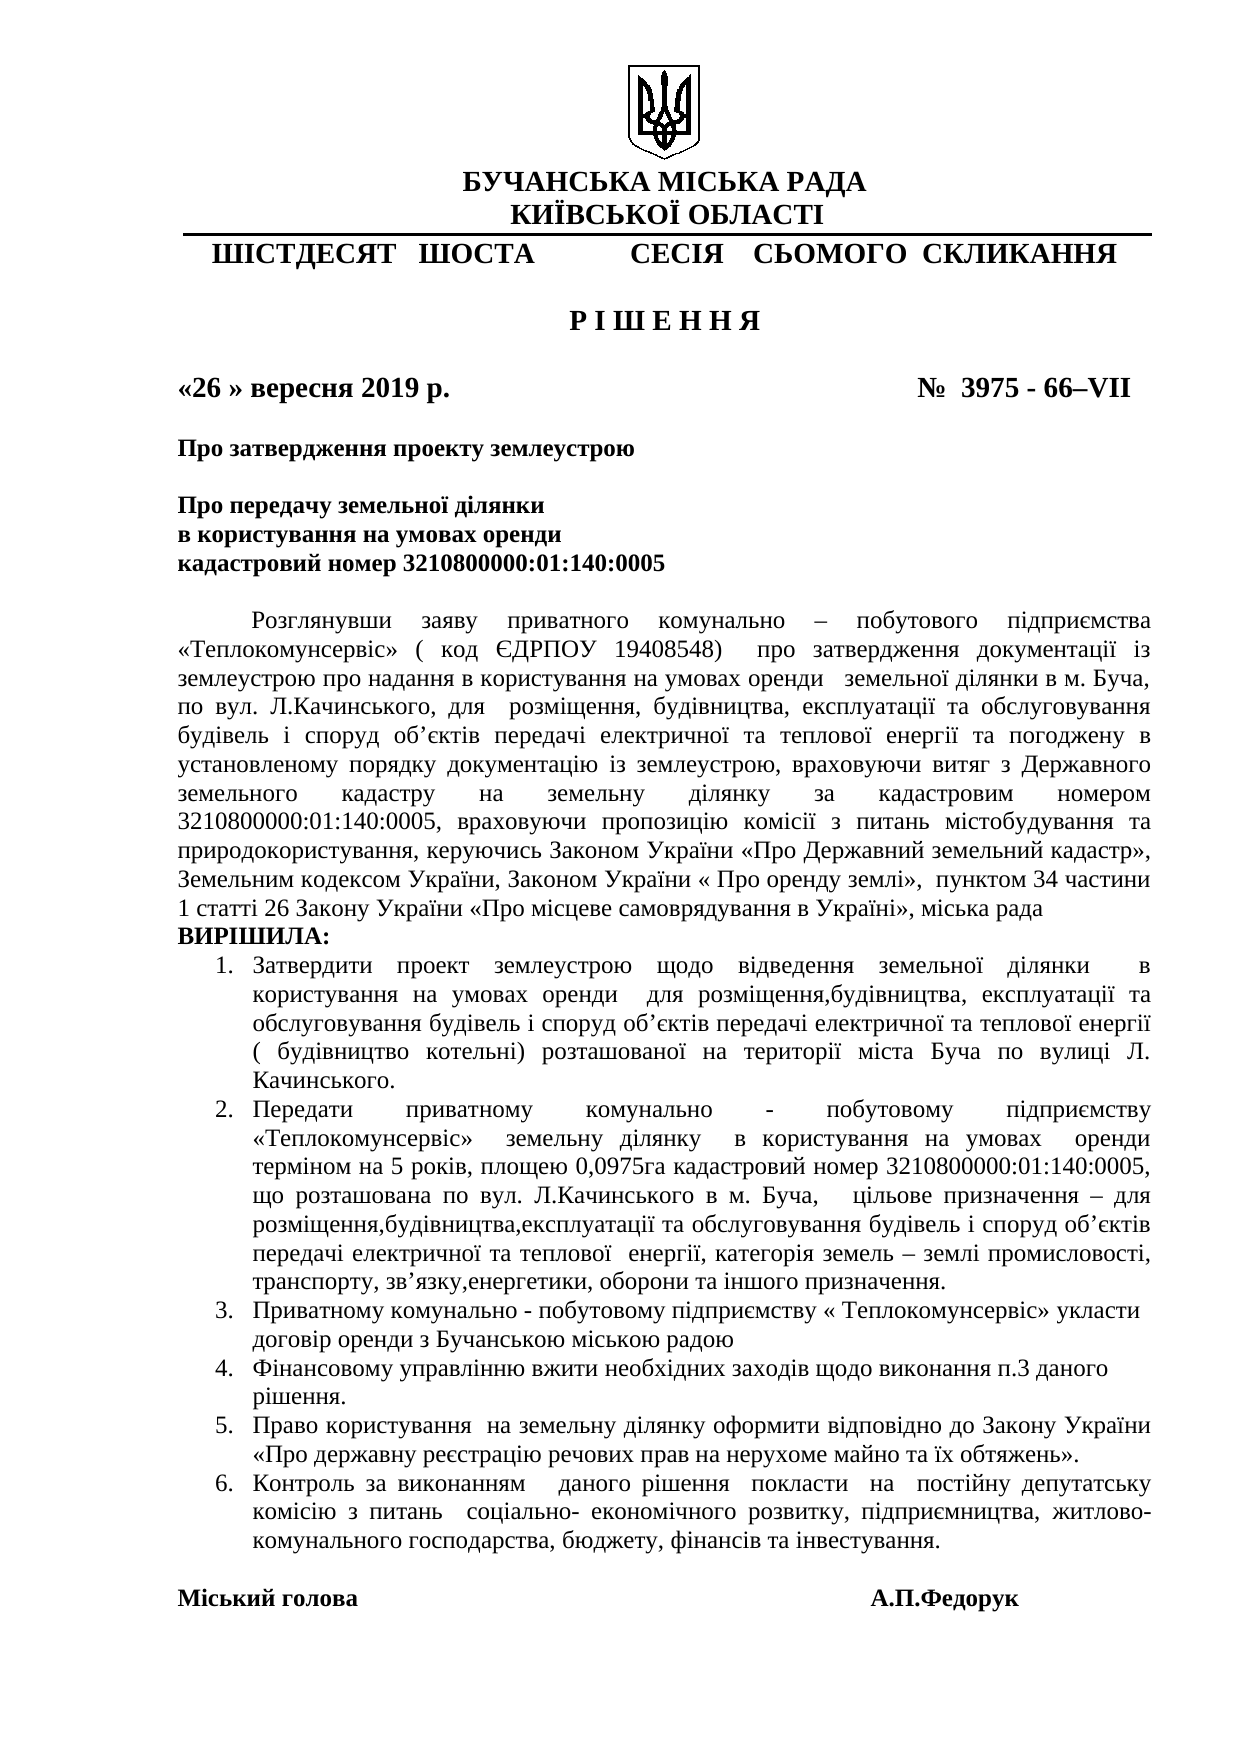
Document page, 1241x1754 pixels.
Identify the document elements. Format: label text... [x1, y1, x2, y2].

text Про затвердження проекту землеустрою [177, 433, 1152, 461]
list Затвердити проект землеустрою щодо відведення земельної ділянки в користування на умовах оренди для розміщення,будівництва, експлуатації та обслуговування будівель і споруд об’єктів передачі електричної та теплової енергії ( будівництво котельні) розташованої на території міста Буча по вулиці Л. Качинського. [215, 950, 1152, 1094]
list Приватному комунально - побутовому підприємству « Теплокомунсервіс» укласти договір оренди з Бучанською міською радою [215, 1295, 1152, 1353]
list Контроль за виконанням даного рішення покласти на постійну депутатську комісію з питань соціально- економічного розвитку, підприємництва, житлово- комунального господарства, бюджету, фінансів та інвестування. [215, 1468, 1152, 1554]
list Фінансовому управлінню вжити необхідних заходів щодо виконання п.3 даного рішення. [215, 1353, 1152, 1410]
list Право користування на земельну ділянку оформити відповідно до Закону України «Про державну реєстрацію речових прав на нерухоме майно та їх обтяжень». [215, 1410, 1152, 1468]
text Міський голова А.П.Федорук [177, 1583, 1152, 1611]
text БУЧАНСЬКА МІСЬКА РАДА [177, 164, 1152, 197]
text Про передачу земельної ділянки [177, 490, 1152, 519]
text в користування на умовах оренди [177, 519, 1152, 548]
text «26 » вересня 2019 р. № 3975 - 66–VІІ [177, 370, 1152, 404]
text ШІСТДЕСЯТ ШОСТА СЕСІЯ СЬОМОГО СКЛИКАННЯ [177, 236, 1152, 270]
text Розглянувши заяву приватного комунально – побутового підприємства «Теплокомунсервіс» ( код ЄДРПОУ 19408548) про затвердження документації із землеустрою про надання в користування на умовах оренди земельної ділянки в м. Буча, по вул. Л.Качинського, для розміщення, будівництва, експлуатації та обслуговування будівель і споруд об’єктів передачі електричної та теплової енергії та погоджену в установленому порядку документацію із землеустрою, враховуючи витяг з Державного земельного кадастру на земельну ділянку за кадастровим номером 3210800000:01:140:0005, враховуючи пропозицію комісії з питань містобудування та природокористування, керуючись Законом України «Про Державний земельний кадастр», Земельним кодексом України, Законом України « Про оренду землі», пунктом 34 частини 1 статті 26 Закону України «Про місцеве самоврядування в Україні», міська рада [177, 605, 1152, 921]
text ВИРІШИЛА: [177, 921, 1152, 950]
text КИЇВСЬКОЇ ОБЛАСТІ [183, 197, 1152, 233]
text кадастровий номер 3210800000:01:140:0005 [177, 548, 1152, 576]
list Передати приватному комунально - побутовому підприємству «Теплокомунсервіс» земельну ділянку в користування на умовах оренди терміном на 5 років, площею 0,0975га кадастровий номер 3210800000:01:140:0005, що розташована по вул. Л.Качинського в м. Буча, цільове призначення – для розміщення,будівництва,експлуатації та обслуговування будівель і споруд об’єктів передачі електричної та теплової енергії, категорія земель – землі промисловості, транспорту, зв’язку,енергетики, оборони та іншого призначення. [215, 1094, 1152, 1295]
text Р І Ш Е Н Н Я [177, 303, 1152, 337]
